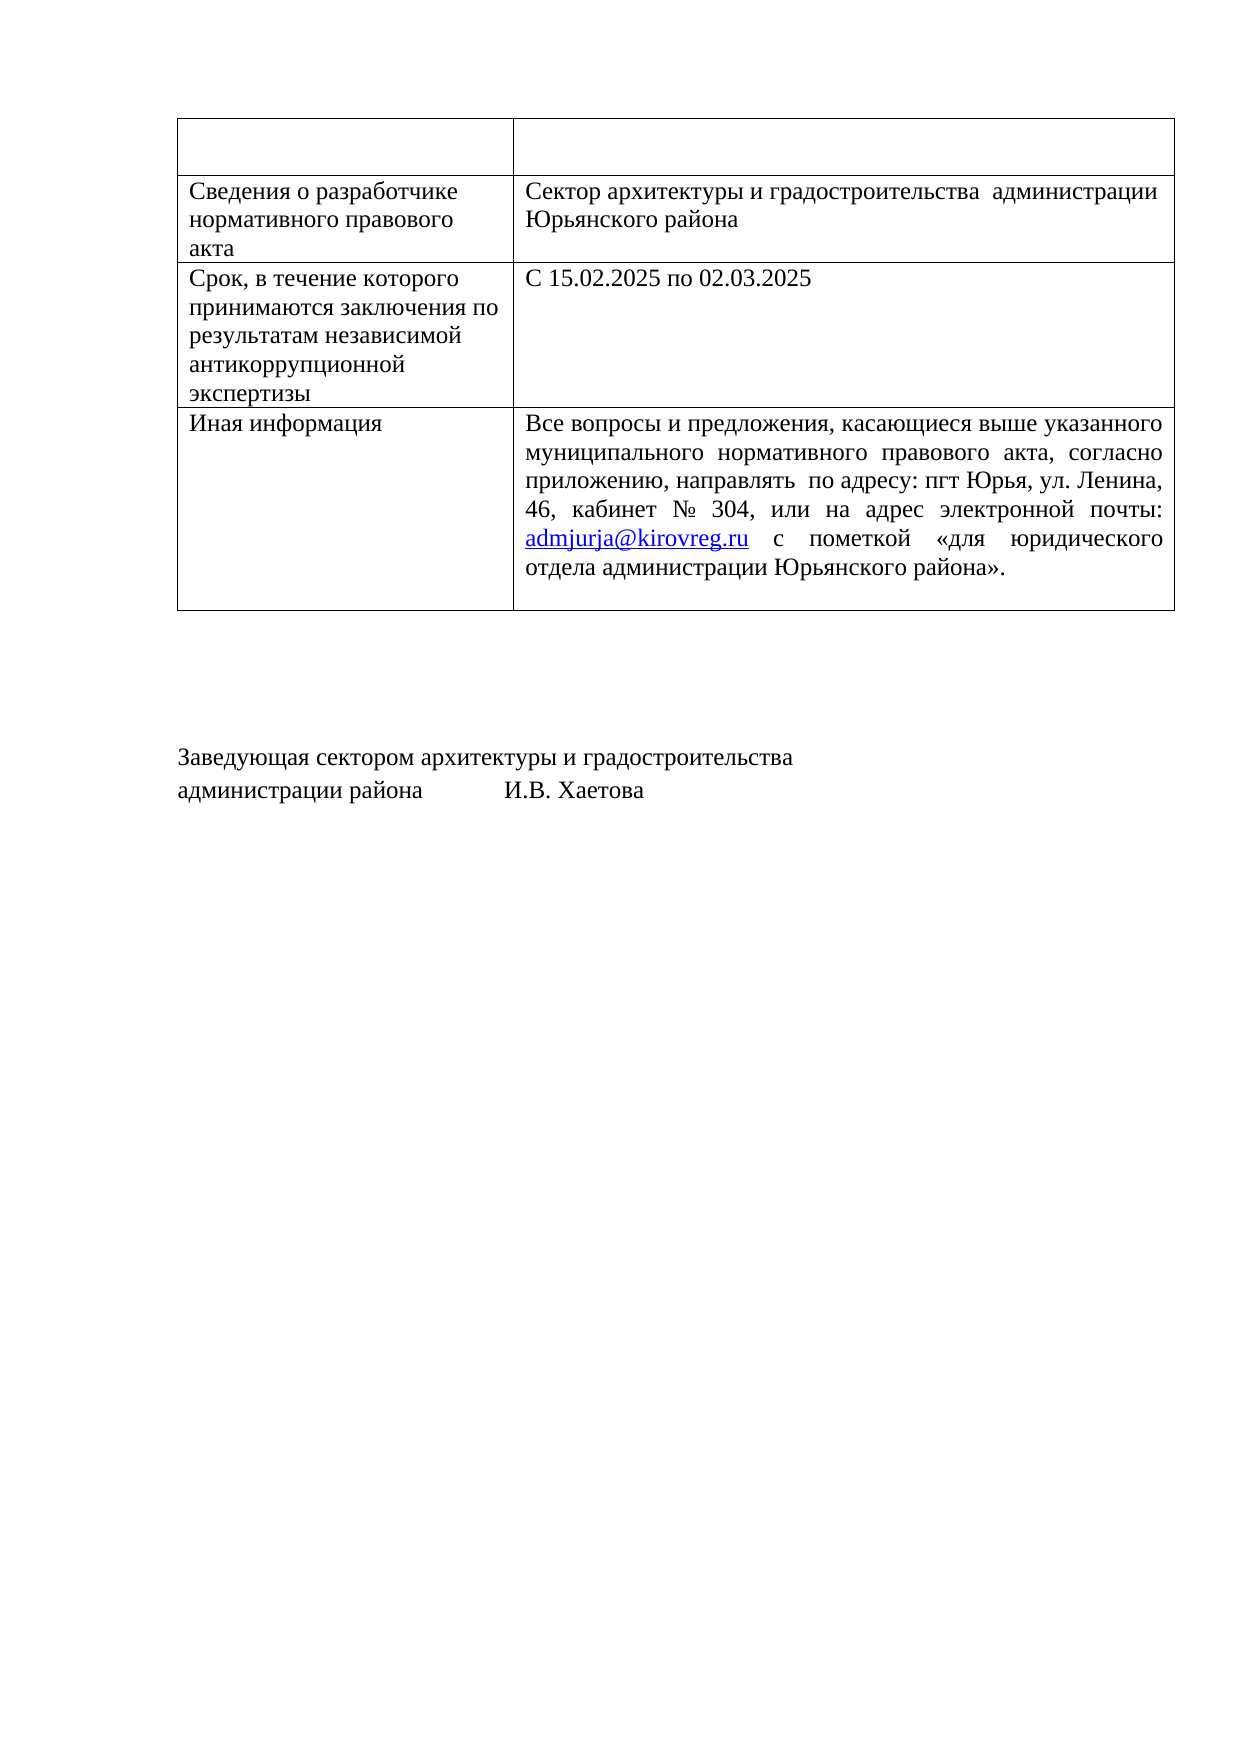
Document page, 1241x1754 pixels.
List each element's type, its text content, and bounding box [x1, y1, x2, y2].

table_cell Иная информация [178, 408, 513, 609]
table_cell Срок, в течение которого принимаются заключения по результатам независимой антикоррупционной экспертизы [178, 263, 513, 407]
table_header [178, 119, 513, 175]
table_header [514, 119, 1174, 175]
text администрации района И.В. Хаетова [177, 775, 1152, 803]
table_cell Все вопросы и предложения, касающиеся выше указанного муниципального нормативного правового акта, согласно приложению, направлять по адресу: пгт Юрья, ул. Ленина, 46, кабинет № 304, или на адрес электронной почты: admjurja@kirovreg.ru с пометкой «для юридического отдела администрации Юрьянского района». [514, 408, 1174, 609]
table_cell Сведения о разработчике нормативного правового акта [178, 176, 513, 262]
table_cell Сектор архитектуры и градостроительства администрации Юрьянского района [514, 176, 1174, 262]
table_cell С 15.02.2025 по 02.03.2025 [514, 263, 1174, 407]
text Заведующая сектором архитектуры и градостроительства [177, 742, 1152, 771]
